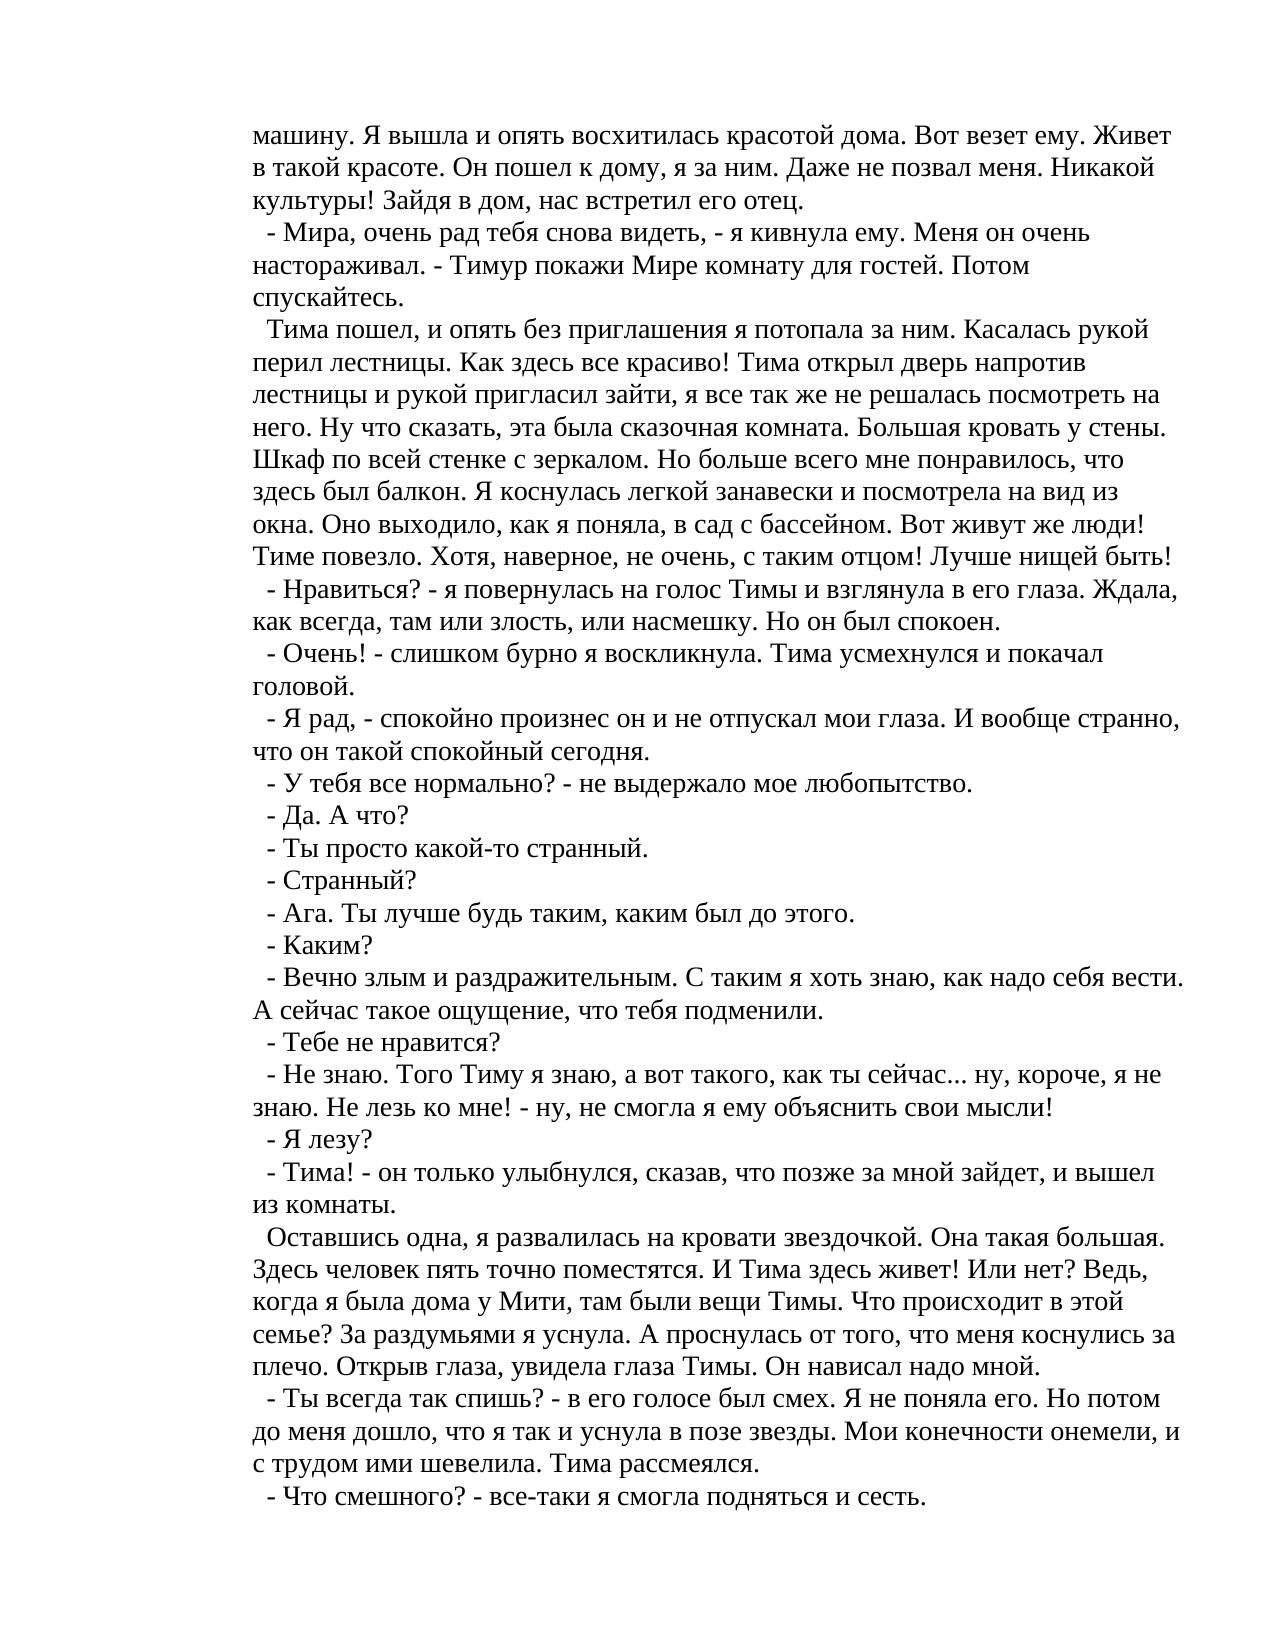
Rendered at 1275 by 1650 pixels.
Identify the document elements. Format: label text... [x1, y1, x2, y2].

text - Тима! - он только улыбнулся, сказав, что позже за мной зайдет, и вышел из комнаты. [252, 1155, 1186, 1219]
text - Я лезу? [252, 1122, 1186, 1155]
text - У тебя все нормально? - не выдержало мое любопытство. [252, 766, 1186, 798]
text - Я рад, - спокойно произнес он и не отпускал мои глаза. И вообще странно, что он такой спокойный сегодня. [252, 701, 1186, 766]
text - Что смешного? - все-таки я смогла подняться и сесть. [252, 1479, 1186, 1511]
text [252, 118, 1186, 215]
text - Ты просто какой-то странный. [252, 831, 1186, 863]
text - Не знаю. Того Тиму я знаю, а вот такого, как ты сейчас... ну, короче, я не знаю. Не лезь ко мне! - ну, не смогла я ему объяснить свои мысли! [252, 1058, 1186, 1122]
text - Ага. Ты лучше будь таким, каким был до этого. [252, 896, 1186, 928]
text - Нравиться? - я повернулась на голос Тимы и взглянула в его глаза. Ждала, как всегда, там или злость, или насмешку. Но он был спокоен. [252, 572, 1186, 636]
text Оставшись одна, я развалилась на кровати звездочкой. Она такая большая. Здесь человек пять точно поместятся. И Тима здесь живет! Или нет? Ведь, когда я была дома у Мити, там были вещи Тимы. Что происходит в этой семье? За раздумьями я уснула. А проснулась от того, что меня коснулись за плечо. Открыв глаза, увидела глаза Тимы. Он нависал надо мной. [252, 1219, 1186, 1382]
text - Мира, очень рад тебя снова видеть, - я кивнула ему. Меня он очень настораживал. - Тимур покажи Мире комнату для гостей. Потом спускайтесь. [252, 215, 1186, 312]
text - Тебе не нравится? [252, 1025, 1186, 1058]
text - Вечно злым и раздражительным. С таким я хоть знаю, как надо себя вести. А сейчас такое ощущение, что тебя подменили. [252, 960, 1186, 1025]
text - Каким? [252, 928, 1186, 960]
text - Странный? [252, 863, 1186, 896]
text - Да. А что? [252, 798, 1186, 831]
text Тима пошел, и опять без приглашения я потопала за ним. Касалась рукой перил лестницы. Как здесь все красиво! Тима открыл дверь напротив лестницы и рукой пригласил зайти, я все так же не решалась посмотреть на него. Ну что сказать, эта была сказочная комната. Большая кровать у стены. Шкаф по всей стенке с зеркалом. Но больше всего мне понравилось, что здесь был балкон. Я коснулась легкой занавески и посмотрела на вид из окна. Оно выходило, как я поняла, в сад с бассейном. Вот живут же люди! Тиме повезло. Хотя, наверное, не очень, с таким отцом! Лучше нищей быть! [252, 312, 1186, 572]
text - Ты всегда так спишь? - в его голосе был смех. Я не поняла его. Но потом до меня дошло, что я так и уснула в позе звезды. Мои конечности онемели, и с трудом ими шевелила. Тима рассмеялся. [252, 1382, 1186, 1479]
text - Очень! - слишком бурно я воскликнула. Тима усмехнулся и покачал головой. [252, 636, 1186, 701]
